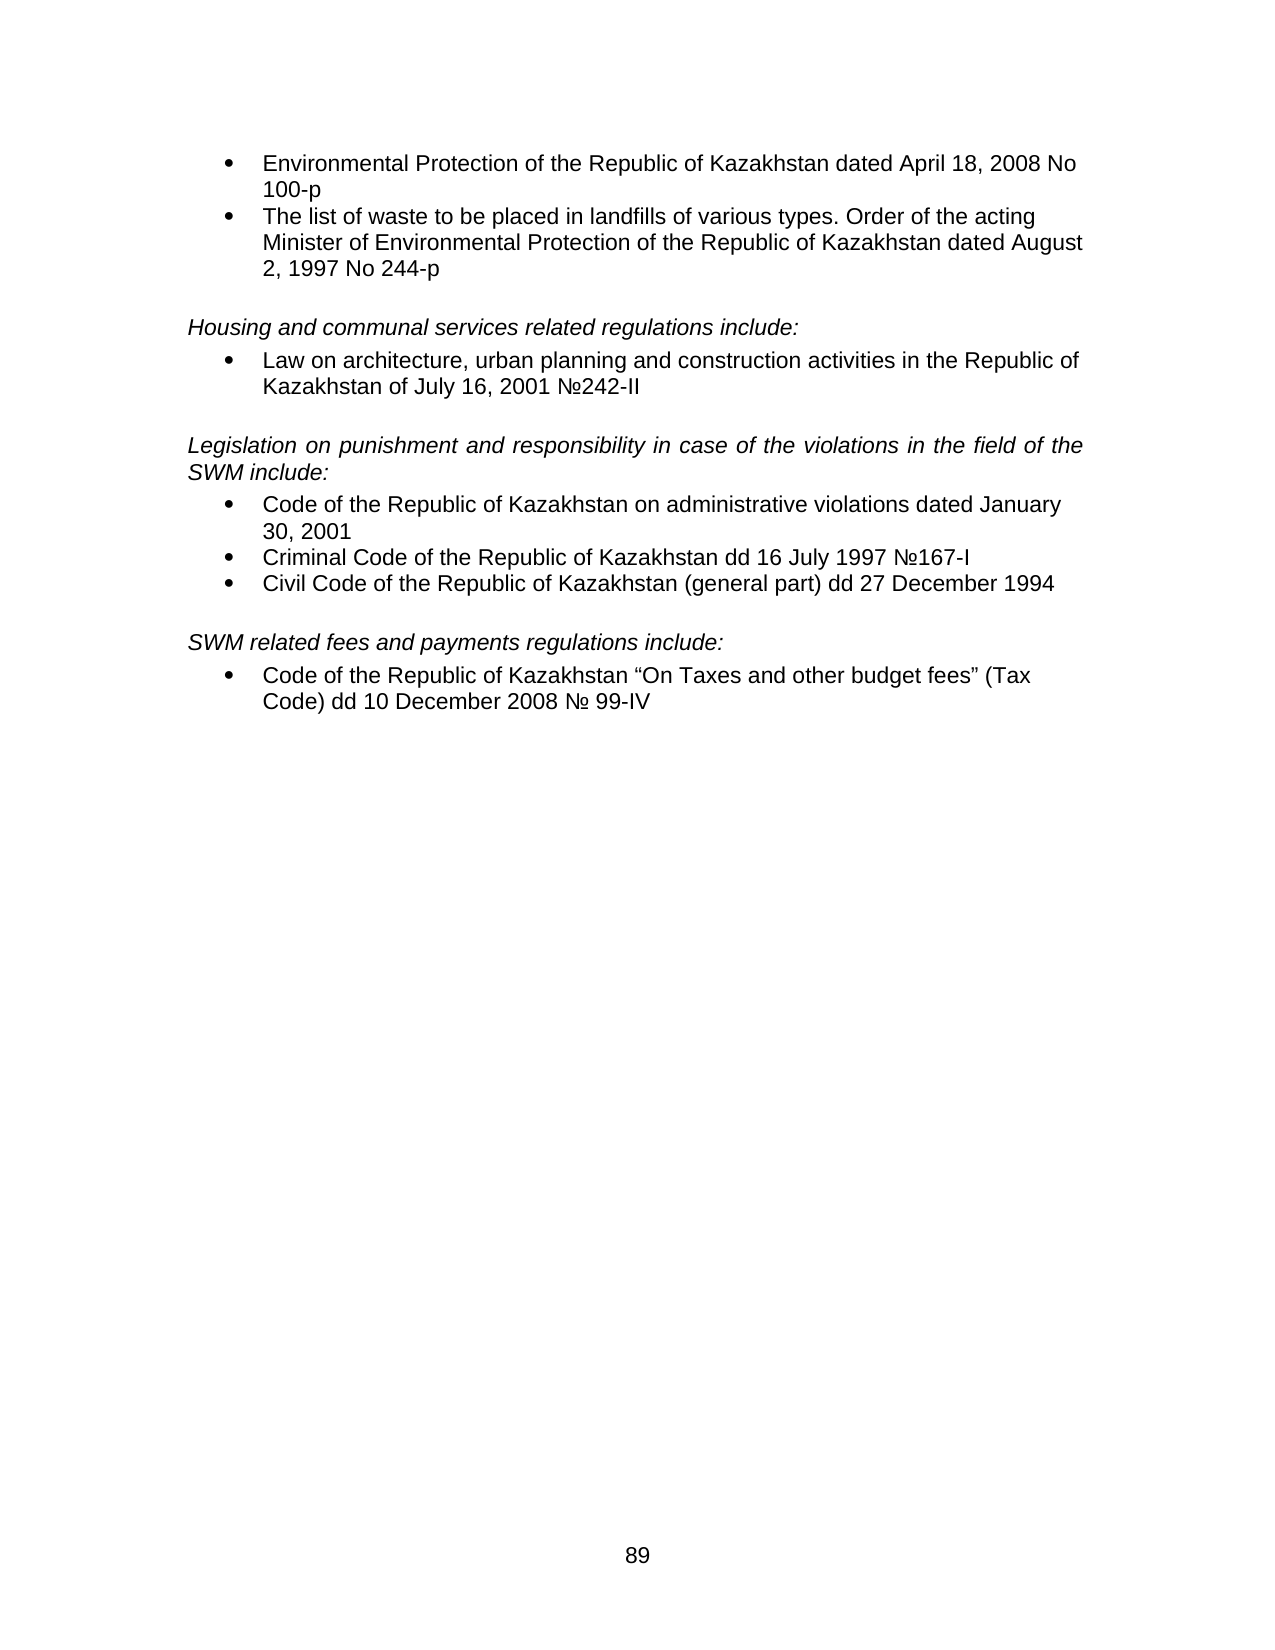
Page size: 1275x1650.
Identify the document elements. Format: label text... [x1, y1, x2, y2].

list Code of the Republic of Kazakhstan on administrative violations dated January 30, 2001 [225, 491, 1087, 544]
list Criminal Code of the Republic of Kazakhstan dd 16 July 1997 №167-I [225, 544, 1087, 570]
list Environmental Protection of the Republic of Kazakhstan dated April 18, 2008 No 100-p [225, 150, 1087, 203]
text SWM related fees and payments regulations include: [187, 629, 1087, 656]
text Legislation on punishment and responsibility in case of the violations in the field of the SWM include: [187, 432, 1087, 485]
list Code of the Republic of Kazakhstan “On Taxes and other budget fees” (Tax Code) dd 10 December 2008 № 99-IV [225, 662, 1087, 714]
text Housing and communal services related regulations include: [187, 314, 1087, 341]
list The list of waste to be placed in landfills of various types. Order of the acting Minister of Environmental Protection of the Republic of Kazakhstan dated August 2, 1997 No 244-p [225, 203, 1087, 282]
list Law on architecture, urban planning and construction activities in the Republic of Kazakhstan of July 16, 2001 №242-II [225, 347, 1087, 400]
list Civil Code of the Republic of Kazakhstan (general part) dd 27 December 1994 [225, 570, 1087, 597]
